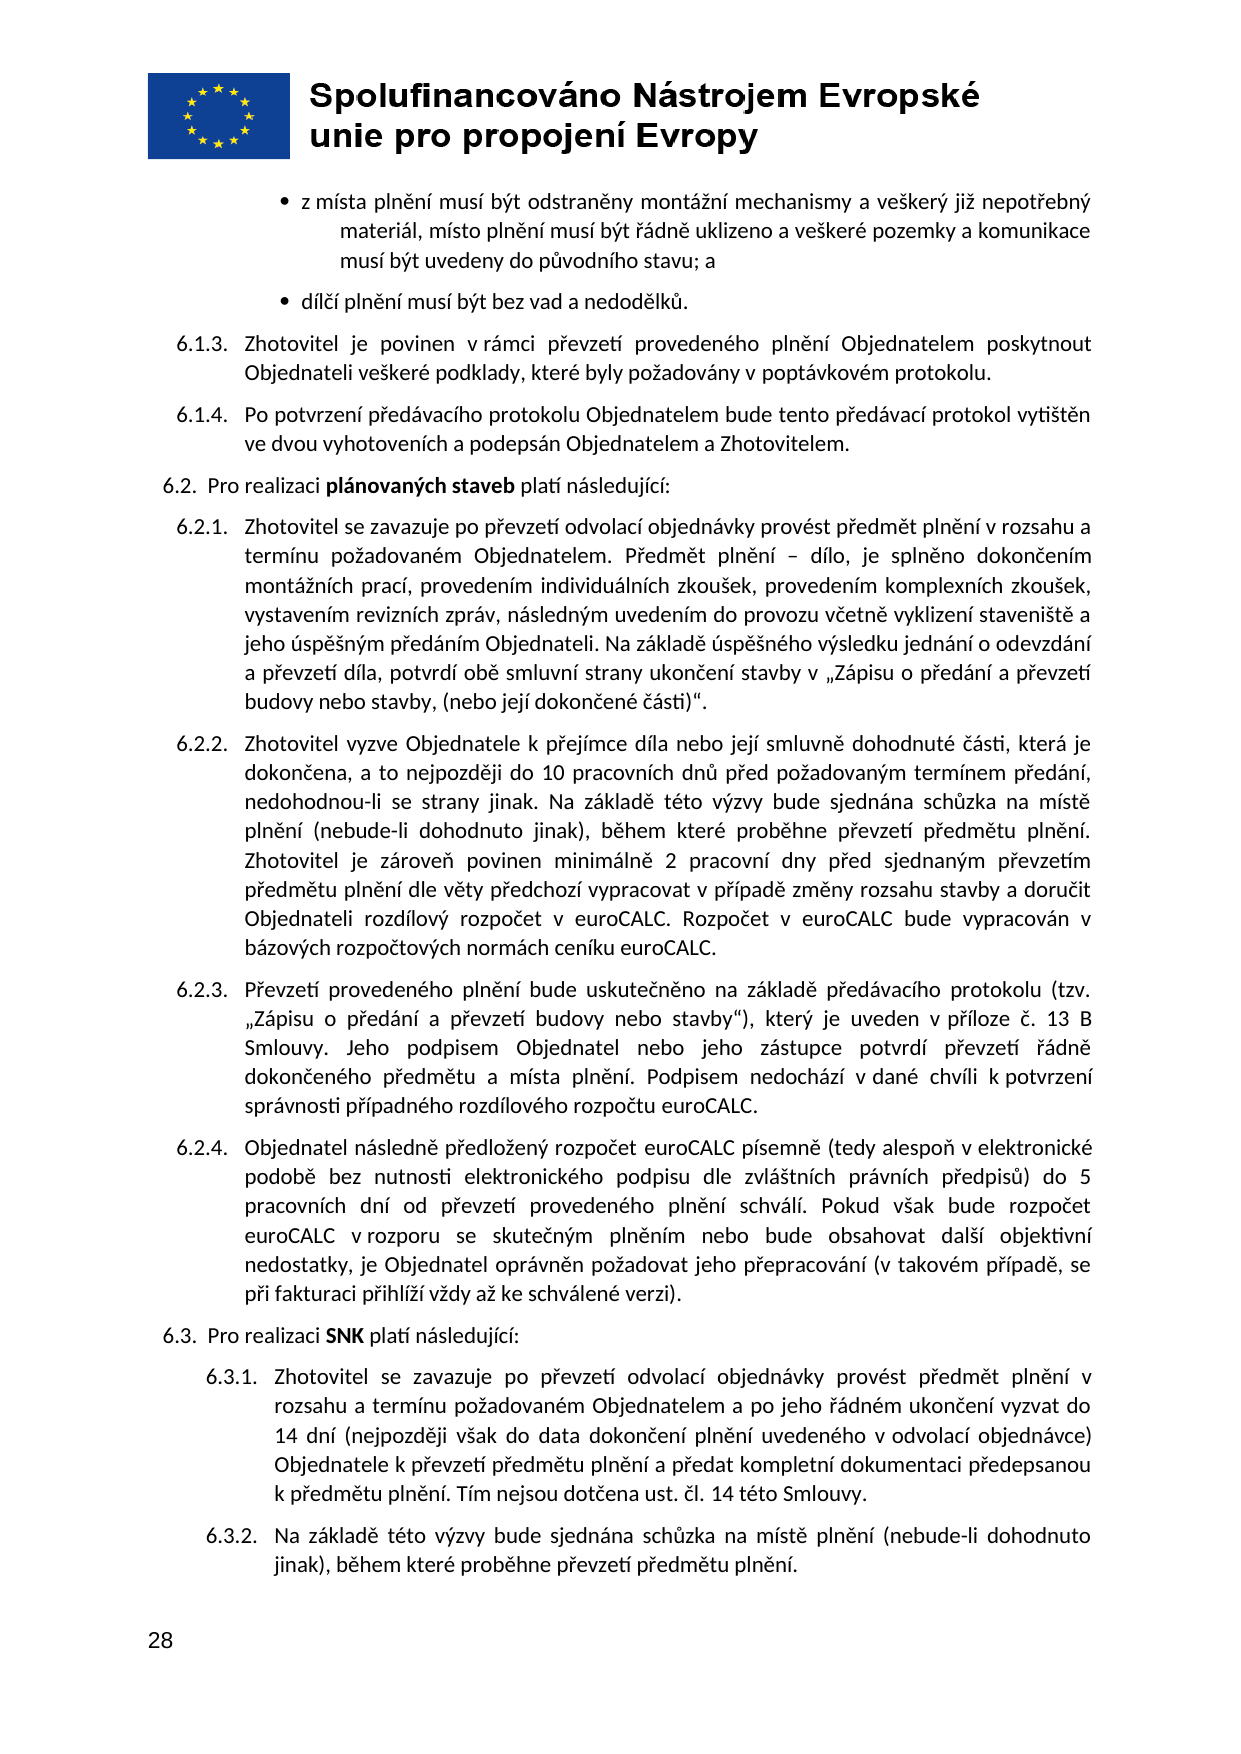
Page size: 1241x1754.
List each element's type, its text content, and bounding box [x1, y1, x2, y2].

picture [147, 73, 991, 160]
list dílčí plnění musí být bez vad a nedodělků. [281, 286, 1093, 316]
list Pro realizaci plánovaných staveb platí následující: [162, 470, 1093, 499]
list Pro realizaci SNK platí následující: [162, 1320, 1093, 1349]
list Převzetí provedeného plnění bude uskutečněno na základě předávacího protokolu (tzv. „Zápisu o předání a převzetí budovy nebo stavby“), který je uveden v příloze č. 13 B Smlouvy. Jeho podpisem Objednatel nebo jeho zástupce potvrdí převzetí řádně dokončeného předmětu a místa plnění. Podpisem nedochází v dané chvíli k potvrzení správnosti případného rozdílového rozpočtu euroCALC. [176, 974, 1093, 1120]
list Objednatel následně předložený rozpočet euroCALC písemně (tedy alespoň v elektronické podobě bez nutnosti elektronického podpisu dle zvláštních právních předpisů) do 5 pracovních dní od převzetí provedeného plnění schválí. Pokud však bude rozpočet euroCALC v rozporu se skutečným plněním nebo bude obsahovat další objektivní nedostatky, je Objednatel oprávněn požadovat jeho přepracování (v takovém případě, se při fakturaci přihlíží vždy až ke schválené verzi). [176, 1132, 1093, 1307]
list Po potvrzení předávacího protokolu Objednatelem bude tento předávací protokol vytištěn ve dvou vyhotoveních a podepsán Objednatelem a Zhotovitelem. [176, 399, 1093, 457]
list z místa plnění musí být odstraněny montážní mechanismy a veškerý již nepotřebný materiál, místo plnění musí být řádně uklizeno a veškeré pozemky a komunikace musí být uvedeny do původního stavu; a [281, 186, 1093, 274]
list Zhotovitel je povinen v rámci převzetí provedeného plnění Objednatelem poskytnout Objednateli veškeré podklady, které byly požadovány v poptávkovém protokolu. [176, 328, 1093, 386]
list Zhotovitel se zavazuje po převzetí odvolací objednávky provést předmět plnění v rozsahu a termínu požadovaném Objednatelem. Předmět plnění – dílo, je splněno dokončením montážních prací, provedením individuálních zkoušek, provedením komplexních zkoušek, vystavením revizních zpráv, následným uvedením do provozu včetně vyklizení staveniště a jeho úspěšným předáním Objednateli. Na základě úspěšného výsledku jednání o odevzdání a převzetí díla, potvrdí obě smluvní strany ukončení stavby v „Zápisu o předání a převzetí budovy nebo stavby, (nebo její dokončené části)“. [176, 511, 1093, 716]
list Zhotovitel se zavazuje po převzetí odvolací objednávky provést předmět plnění v rozsahu a termínu požadovaném Objednatelem a po jeho řádném ukončení vyzvat do 14 dní (nejpozději však do data dokončení plnění uvedeného v odvolací objednávce) Objednatele k převzetí předmětu plnění a předat kompletní dokumentaci předepsanou k předmětu plnění. Tím nejsou dotčena ust. čl. 14 této Smlouvy. [206, 1361, 1093, 1507]
list Na základě této výzvy bude sjednána schůzka na místě plnění (nebude-li dohodnuto jinak), během které proběhne převzetí předmětu plnění. [206, 1520, 1093, 1578]
list Zhotovitel vyzve Objednatele k přejímce díla nebo její smluvně dohodnuté části, která je dokončena, a to nejpozději do 10 pracovních dnů před požadovaným termínem předání, nedohodnou-li se strany jinak. Na základě této výzvy bude sjednána schůzka na místě plnění (nebude-li dohodnuto jinak), během které proběhne převzetí předmětu plnění. Zhotovitel je zároveň povinen minimálně 2 pracovní dny před sjednaným převzetím předmětu plnění dle věty předchozí vypracovat v případě změny rozsahu stavby a doručit Objednateli rozdílový rozpočet v euroCALC. Rozpočet v euroCALC bude vypracován v bázových rozpočtových normách ceníku euroCALC. [176, 728, 1093, 961]
